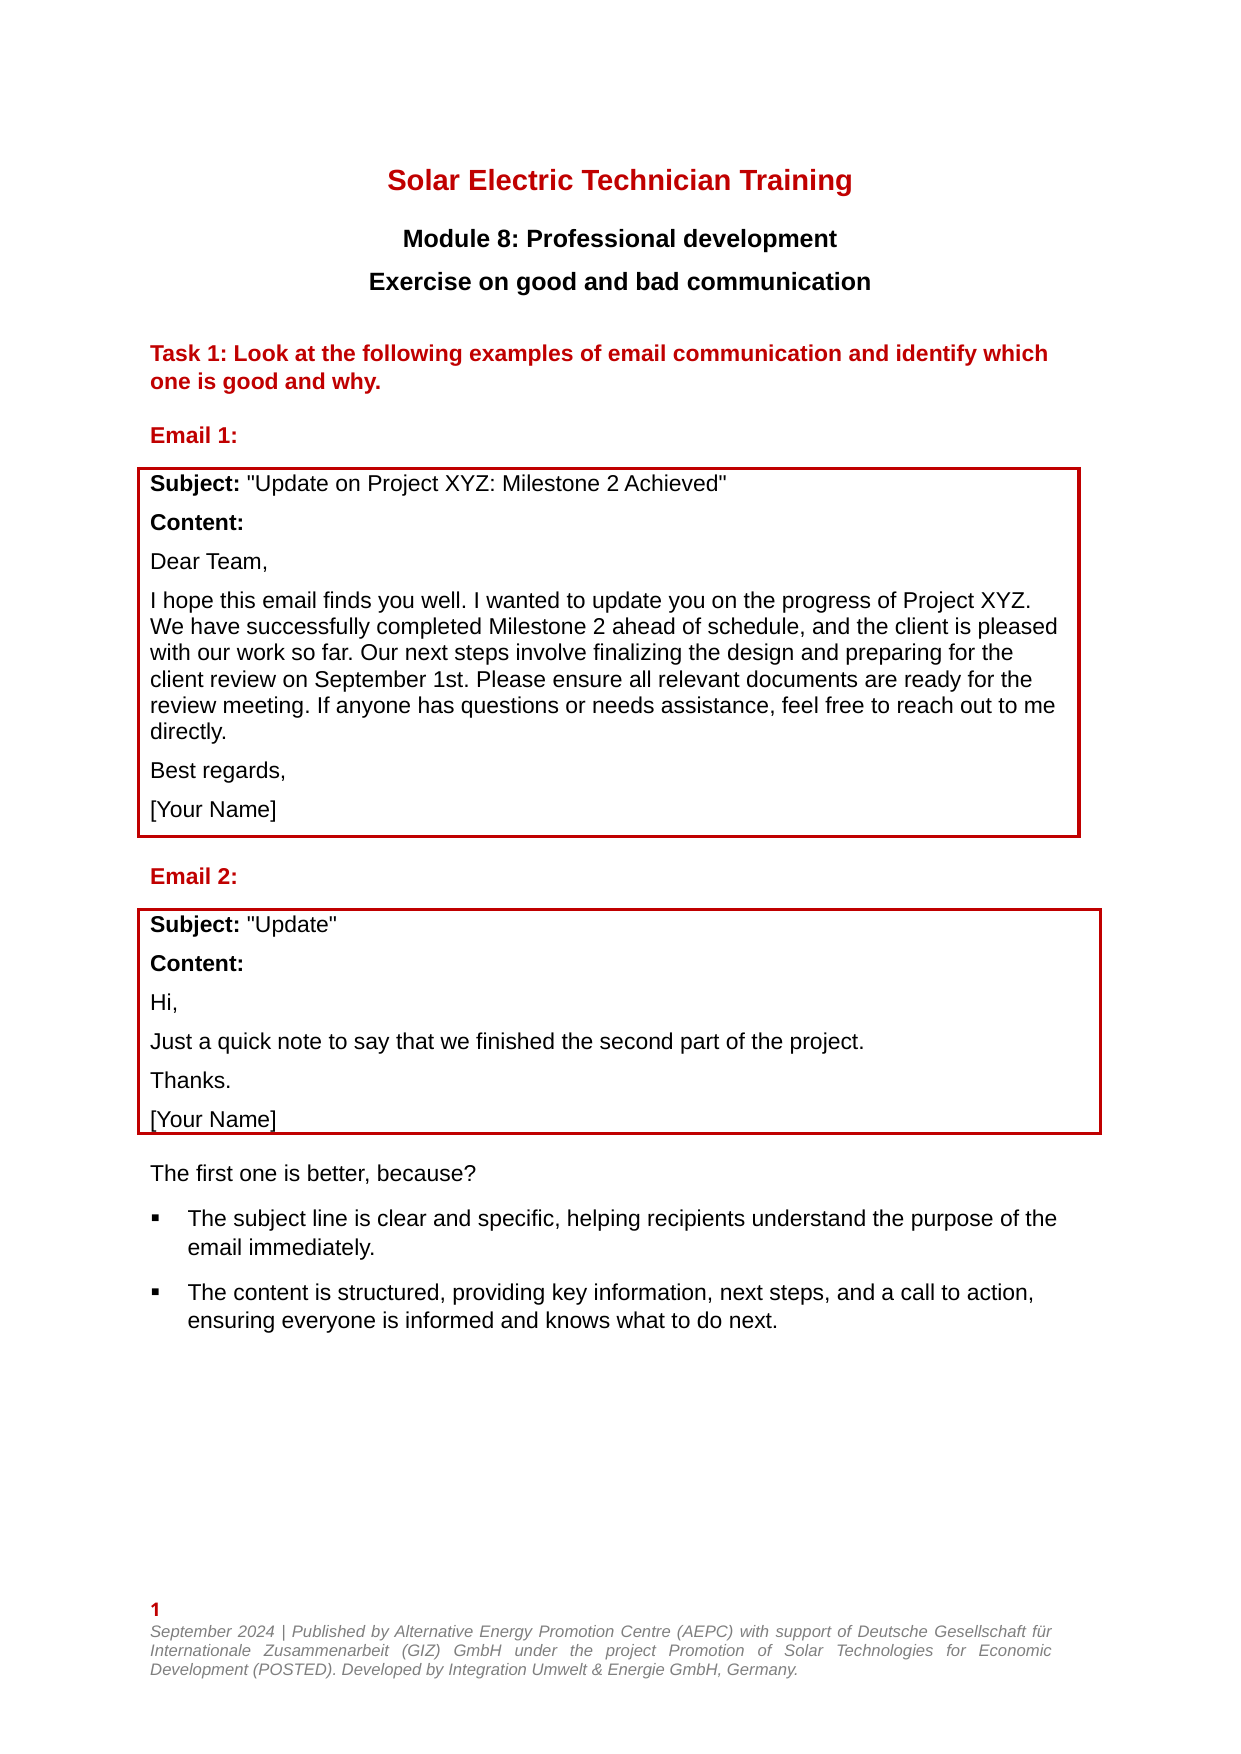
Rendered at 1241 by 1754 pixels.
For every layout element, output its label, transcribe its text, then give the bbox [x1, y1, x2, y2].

text Module 8: Professional development [150, 224, 1090, 252]
text Task 1: Look at the following examples of email communication and identify which one is good and why. [150, 340, 1090, 395]
list The subject line is clear and specific, helping recipients understand the purpose of the email immediately. [150, 1205, 1090, 1260]
list The content is structured, providing key information, next steps, and a call to action, ensuring everyone is informed and knows what to do next. [150, 1279, 1090, 1333]
table_header Subject: "Update" Content: Hi, Just a quick note to say that we finished the second part of the project. Thanks. [Your Name] [140, 911, 1099, 1132]
text The first one is better, because? [150, 1160, 1090, 1186]
text Email 2: [150, 863, 1090, 889]
table_header Subject: "Update on Project XYZ: Milestone 2 Achieved" Content: Dear Team, I hope this email finds you well. I wanted to update you on the progress of Project XYZ. We have successfully completed Milestone 2 ahead of schedule, and the client is pleased with our work so far. Our next steps involve finalizing the design and preparing for the client review on September 1st. Please ensure all relevant documents are ready for the review meeting. If anyone has questions or needs assistance, feel free to reach out to me directly. Best regards, [Your Name] [140, 470, 1077, 835]
text Exercise on good and bad communication [150, 267, 1090, 296]
text Solar Electric Technician Training [150, 162, 1090, 196]
text Email 1: [150, 422, 1090, 448]
